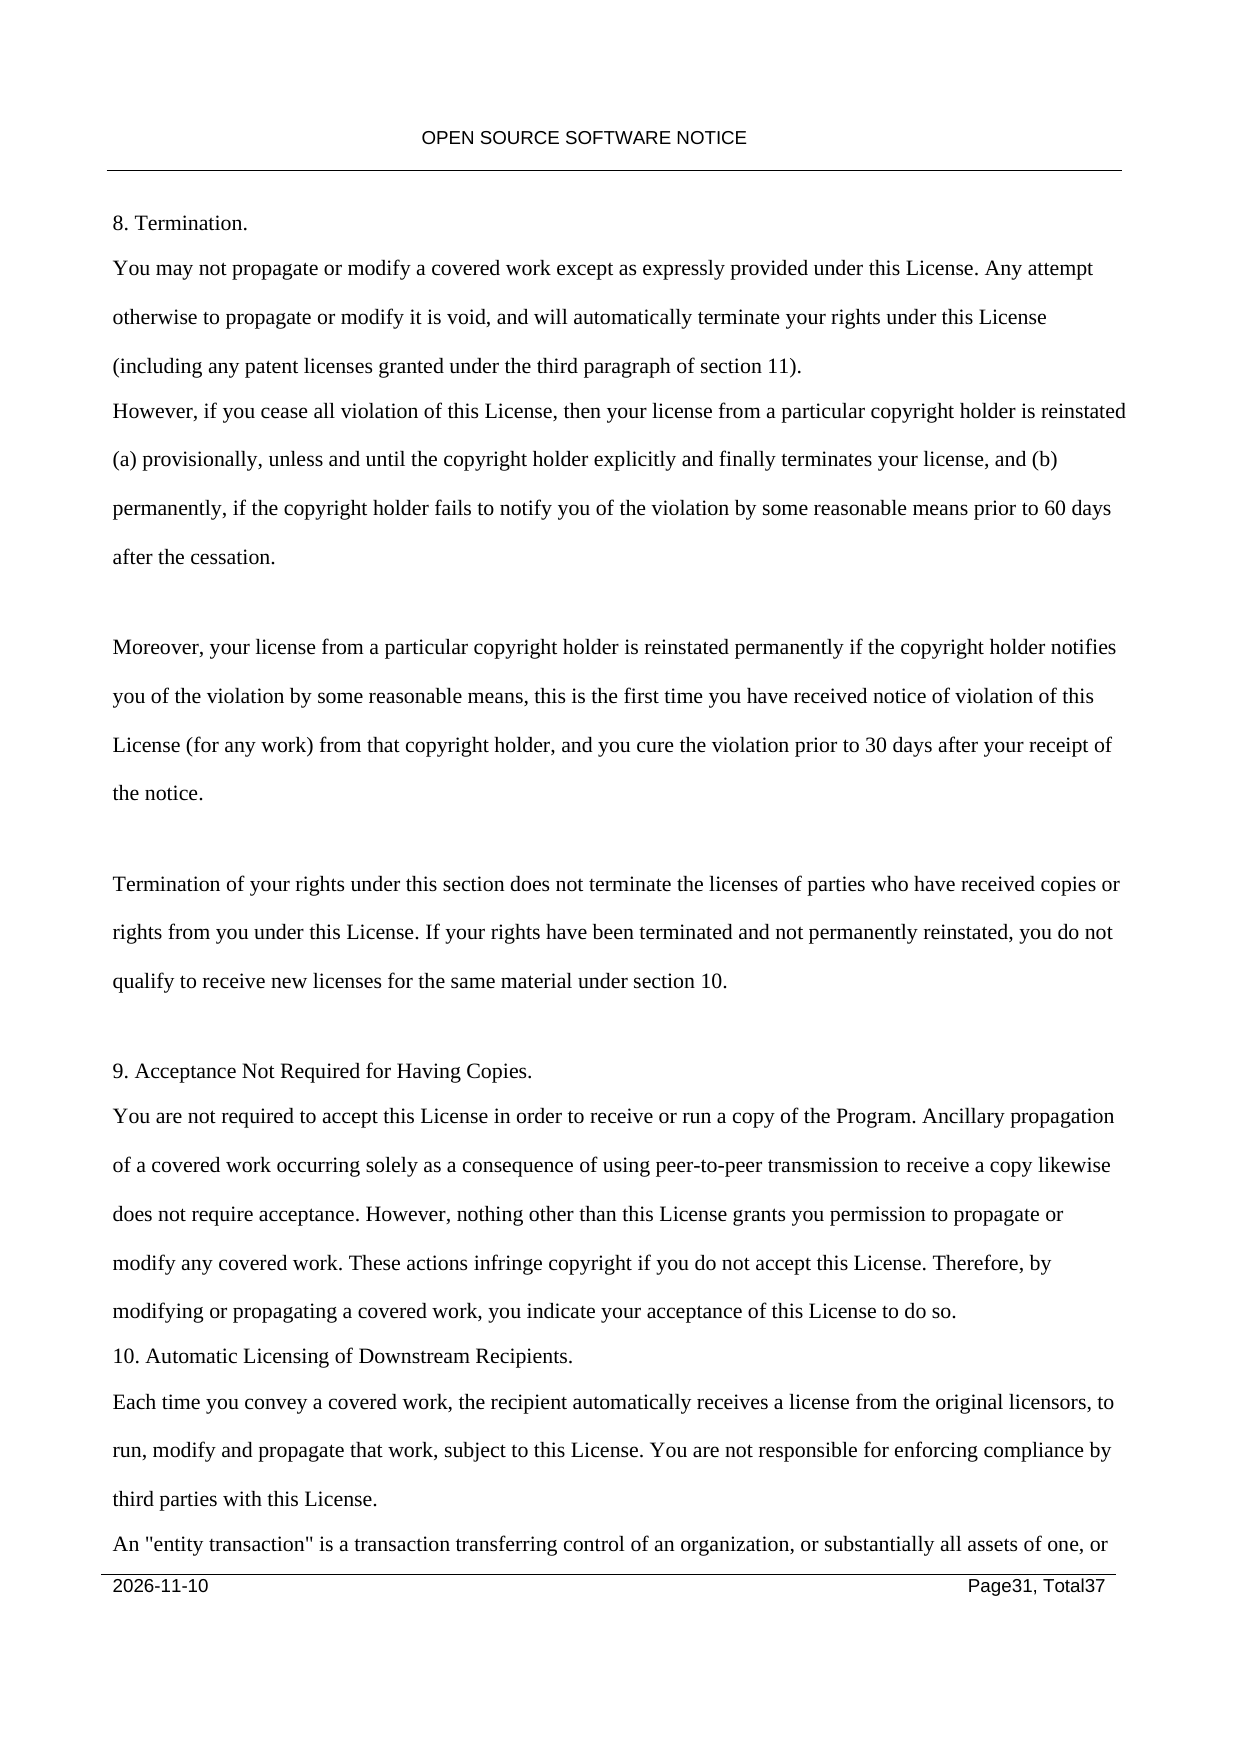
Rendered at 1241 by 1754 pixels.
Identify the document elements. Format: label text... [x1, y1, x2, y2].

text Each time you convey a covered work, the recipient automatically receives a license from the original licensors, to run, modify and propagate that work, subject to this License. You are not responsible for enforcing compliance by third parties with this License. [112, 1385, 1128, 1515]
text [112, 1528, 1128, 1560]
text 8. Termination. [112, 206, 1128, 239]
text 9. Acceptance Not Required for Having Copies. [112, 1055, 1128, 1087]
text However, if you cease all violation of this License, then your license from a particular copyright holder is reinstated (a) provisionally, unless and until the copyright holder explicitly and finally terminates your license, and (b) permanently, if the copyright holder fails to notify you of the violation by some reasonable means prior to 60 days after the cessation. [112, 394, 1128, 573]
text You may not propagate or modify a covered work except as expressly provided under this License. Any attempt otherwise to propagate or modify it is void, and will automatically terminate your rights under this License (including any patent licenses granted under the third paragraph of section 11). [112, 251, 1128, 381]
text You are not required to accept this License in order to receive or run a copy of the Program. Ancillary propagation of a covered work occurring solely as a consequence of using peer-to-peer transmission to receive a copy likewise does not require acceptance. However, nothing other than this License grants you permission to propagate or modify any covered work. These actions infringe copyright if you do not accept this License. Therefore, by modifying or propagating a covered work, you indicate your acceptance of this License to do so. [112, 1100, 1128, 1327]
text Termination of your rights under this section does not terminate the licenses of parties who have received copies or rights from you under this License. If your rights have been terminated and not permanently reinstated, you do not qualify to receive new licenses for the same material under section 10. [112, 867, 1128, 997]
text Moreover, your license from a particular copyright holder is reinstated permanently if the copyright holder notifies you of the violation by some reasonable means, this is the first time you have received notice of violation of this License (for any work) from that copyright holder, and you cure the violation prior to 30 days after your receipt of the notice. [112, 631, 1128, 809]
text 10. Automatic Licensing of Downstream Recipients. [112, 1340, 1128, 1372]
